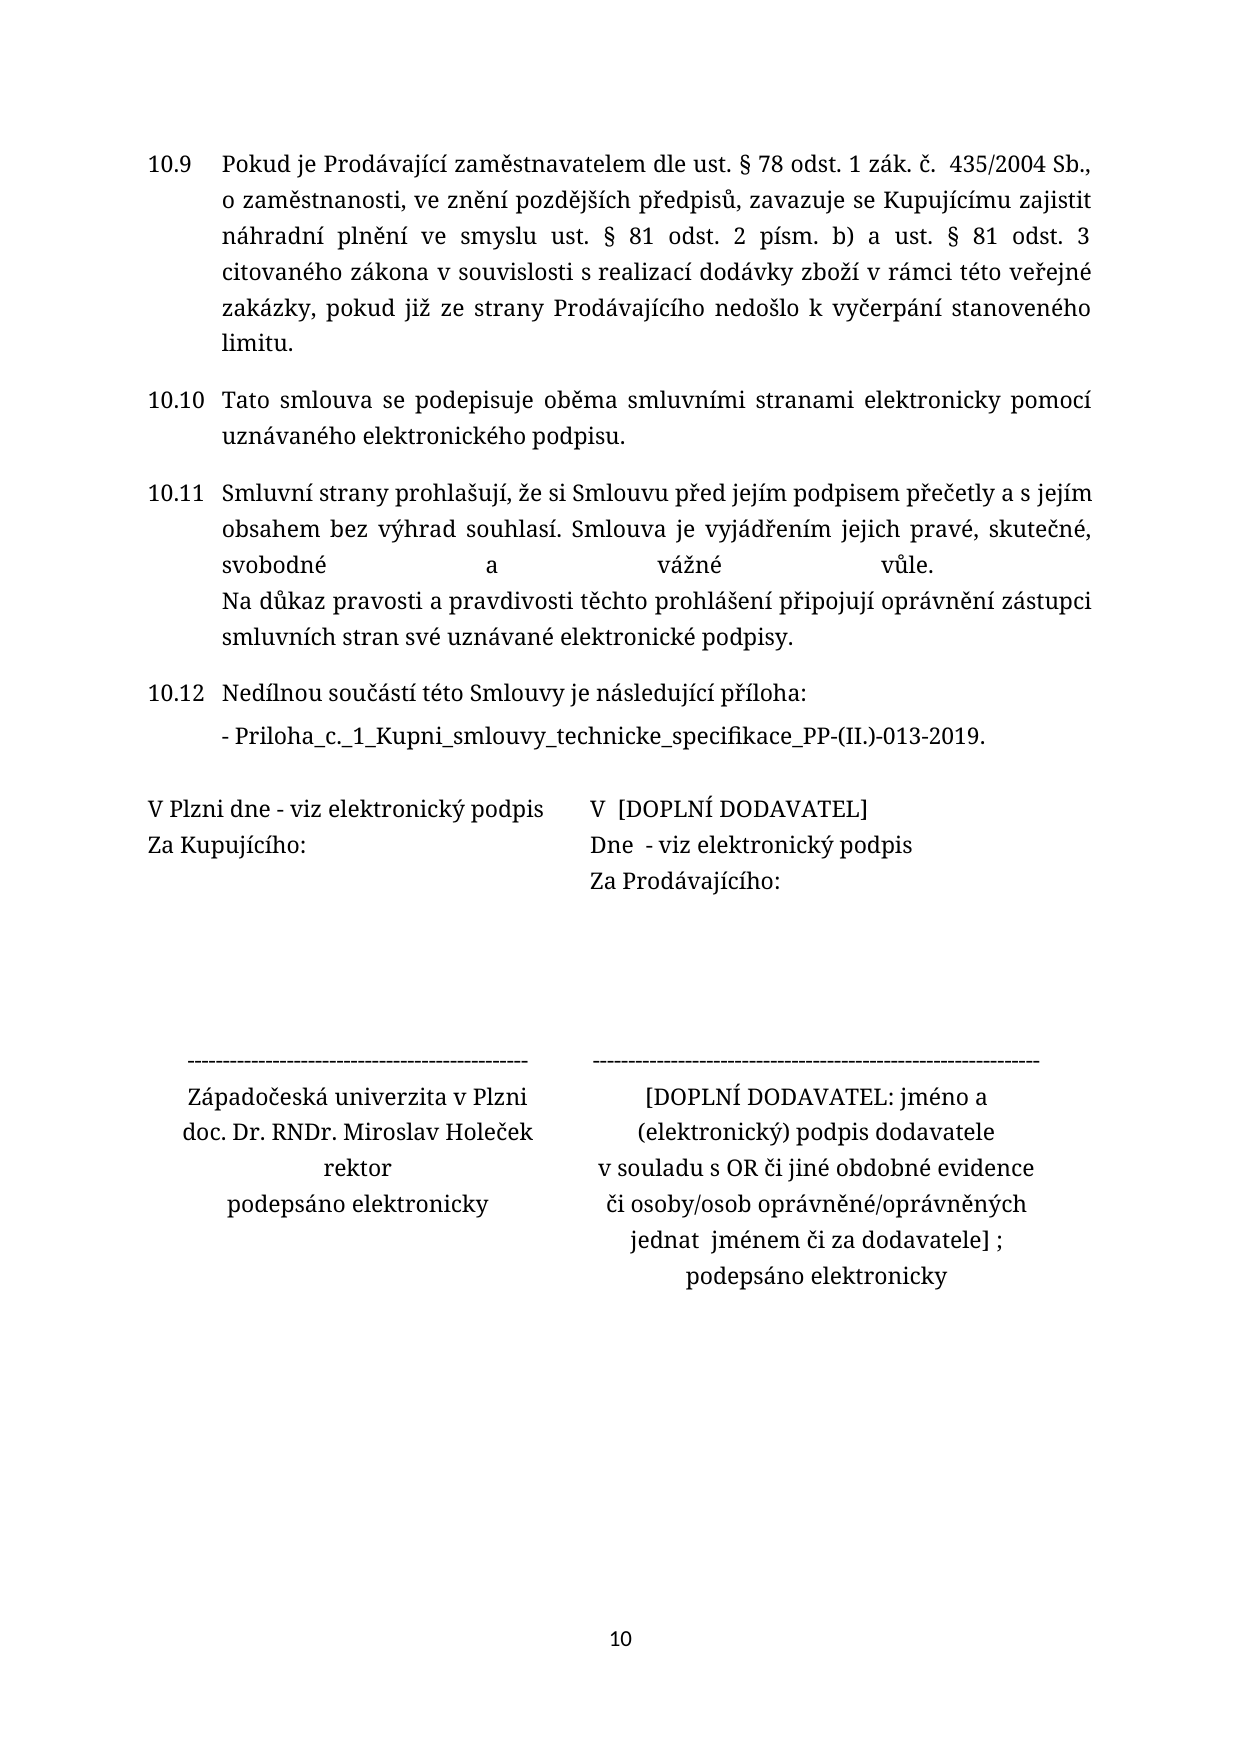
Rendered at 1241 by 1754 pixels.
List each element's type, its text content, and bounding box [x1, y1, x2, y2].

table_header V Plzni dne - viz elektronický podpis Za Kupujícího: ------------------------------------------------ Západočeská univerzita v Plzni doc. Dr. RNDr. Miroslav Holeček rektor podepsáno elektronicky [136, 793, 579, 1295]
list Pokud je Prodávající zaměstnavatelem dle ust. § 78 odst. 1 zák. č. 435/2004 Sb., o zaměstnanosti, ve znění pozdějších předpisů, zavazuje se Kupujícímu zajistit náhradní plnění ve smyslu ust. § 81 odst. 2 písm. b) a ust. § 81 odst. 3 citovaného zákona v souvislosti s realizací dodávky zboží v rámci této veřejné zakázky, pokud již ze strany Prodávajícího nedošlo k vyčerpání stanoveného limitu. [148, 148, 1092, 359]
list Smluvní strany prohlašují, že si Smlouvu před jejím podpisem přečetly a s jejím obsahem bez výhrad souhlasí. Smlouva je vyjádřením jejich pravé, skutečné, svobodné a vážné vůle. Na důkaz pravosti a pravdivosti těchto prohlášení připojují oprávnění zástupci smluvních stran své uznávané elektronické podpisy. [148, 477, 1092, 652]
text - Priloha_c._1_Kupni_smlouvy_technicke_specifikace_PP-(II.)-013-2019. [222, 719, 1092, 751]
list Tato smlouva se podepisuje oběma smluvními stranami elektronicky pomocí uznávaného elektronického podpisu. [148, 384, 1092, 451]
table_header V [DOPLNÍ DODAVATEL] Dne - viz elektronický podpis Za Prodávajícího: --------------------------------------------------------------- [DOPLNÍ DODAVATEL: jméno a (elektronický) podpis dodavatele v souladu s OR či jiné obdobné evidence či osoby/osob oprávněné/oprávněných jednat jménem či za dodavatele] ; podepsáno elektronicky [579, 793, 1054, 1295]
list Nedílnou součástí této Smlouvy je následující příloha: [148, 677, 1092, 709]
